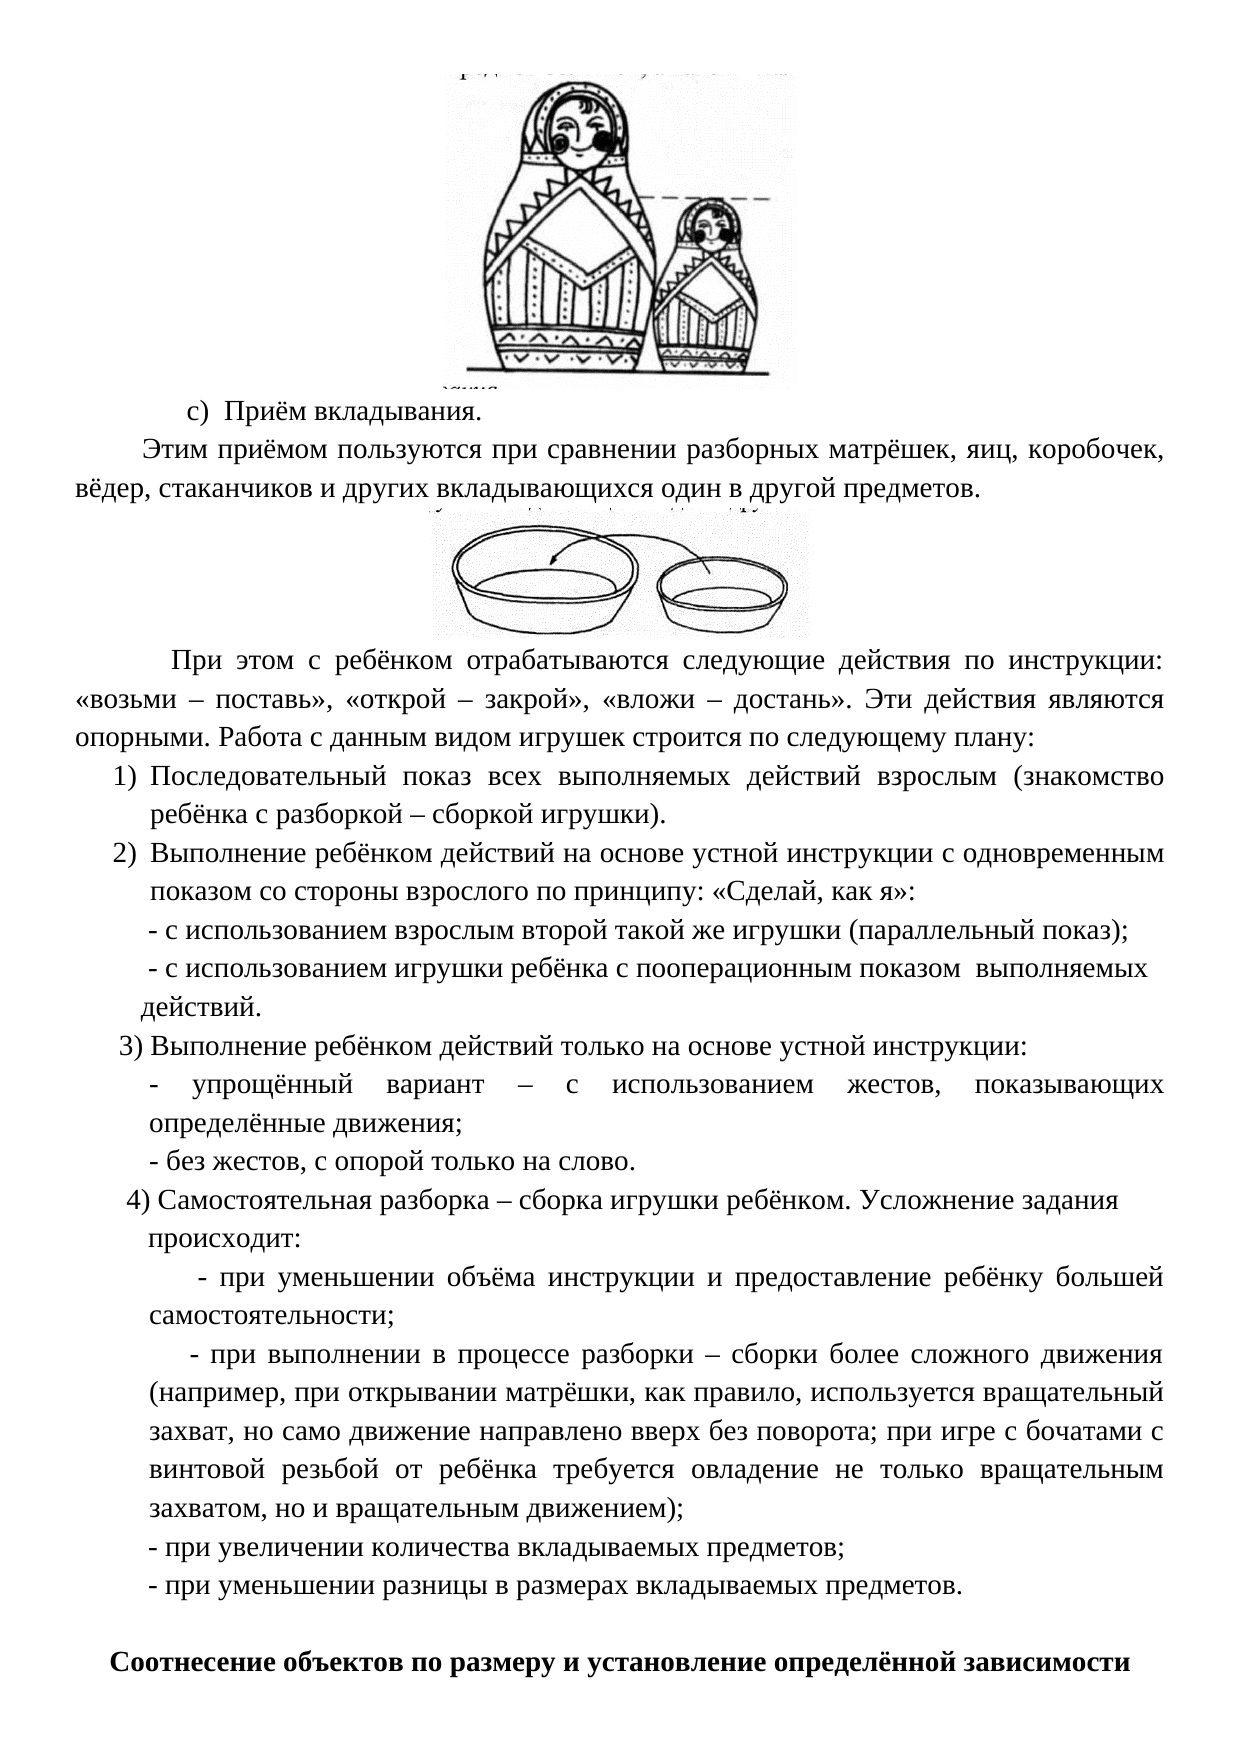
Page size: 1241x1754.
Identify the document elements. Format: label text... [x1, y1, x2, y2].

text - упрощённый вариант – с использованием жестов, показывающих определённые движения; [149, 1066, 1165, 1138]
text - при выполнении в процессе разборки – сборки более сложного движения (например, при открывании матрёшки, как правило, используется вращательный захват, но само движение направлено вверх без поворота; при игре с бочатами с винтовой резьбой от ребёнка требуется овладение не только вращательным захватом, но и вращательным движением); [75, 1336, 1165, 1524]
text - с использованием игрушки ребёнка с пооперационным показом выполняемых [75, 951, 1165, 984]
text Соотнесение объектов по размеру и установление определённой зависимости [75, 1644, 1165, 1678]
picture [429, 508, 811, 638]
text - с использованием взрослым второй такой же игрушки (параллельный показ); [75, 912, 1165, 946]
text происходит: [75, 1220, 1165, 1254]
list Приём вкладывания. [186, 393, 1165, 426]
text При этом с ребёнком отрабатываются следующие действия по инструкции: «возьми – поставь», «открой – закрой», «вложи – достань». Эти действия являются опорными. Работа с данным видом игрушек строится по следующему плану: [75, 642, 1165, 753]
text действий. [75, 989, 1165, 1023]
picture [443, 74, 797, 389]
text - при уменьшении объёма инструкции и предоставление ребёнку большей самостоятельности; [75, 1259, 1165, 1331]
list Выполнение ребёнком действий на основе устной инструкции с одновременным показом со стороны взрослого по принципу: «Сделай, как я»: [112, 835, 1165, 907]
text - без жестов, с опорой только на слово. [149, 1143, 1165, 1177]
text Этим приёмом пользуются при сравнении разборных матрёшек, яиц, коробочек, вёдер, стаканчиков и других вкладывающихся один в другой предметов. [75, 431, 1165, 503]
text - при уменьшении разницы в размерах вкладываемых предметов. [75, 1567, 1165, 1601]
text - при увеличении количества вкладываемых предметов; [75, 1529, 1165, 1562]
text 4) Самостоятельная разборка – сборка игрушки ребёнком. Усложнение задания [75, 1182, 1165, 1215]
text 3) Выполнение ребёнком действий только на основе устной инструкции: [75, 1028, 1165, 1061]
list Последовательный показ всех выполняемых действий взрослым (знакомство ребёнка с разборкой – сборкой игрушки). [112, 758, 1165, 830]
